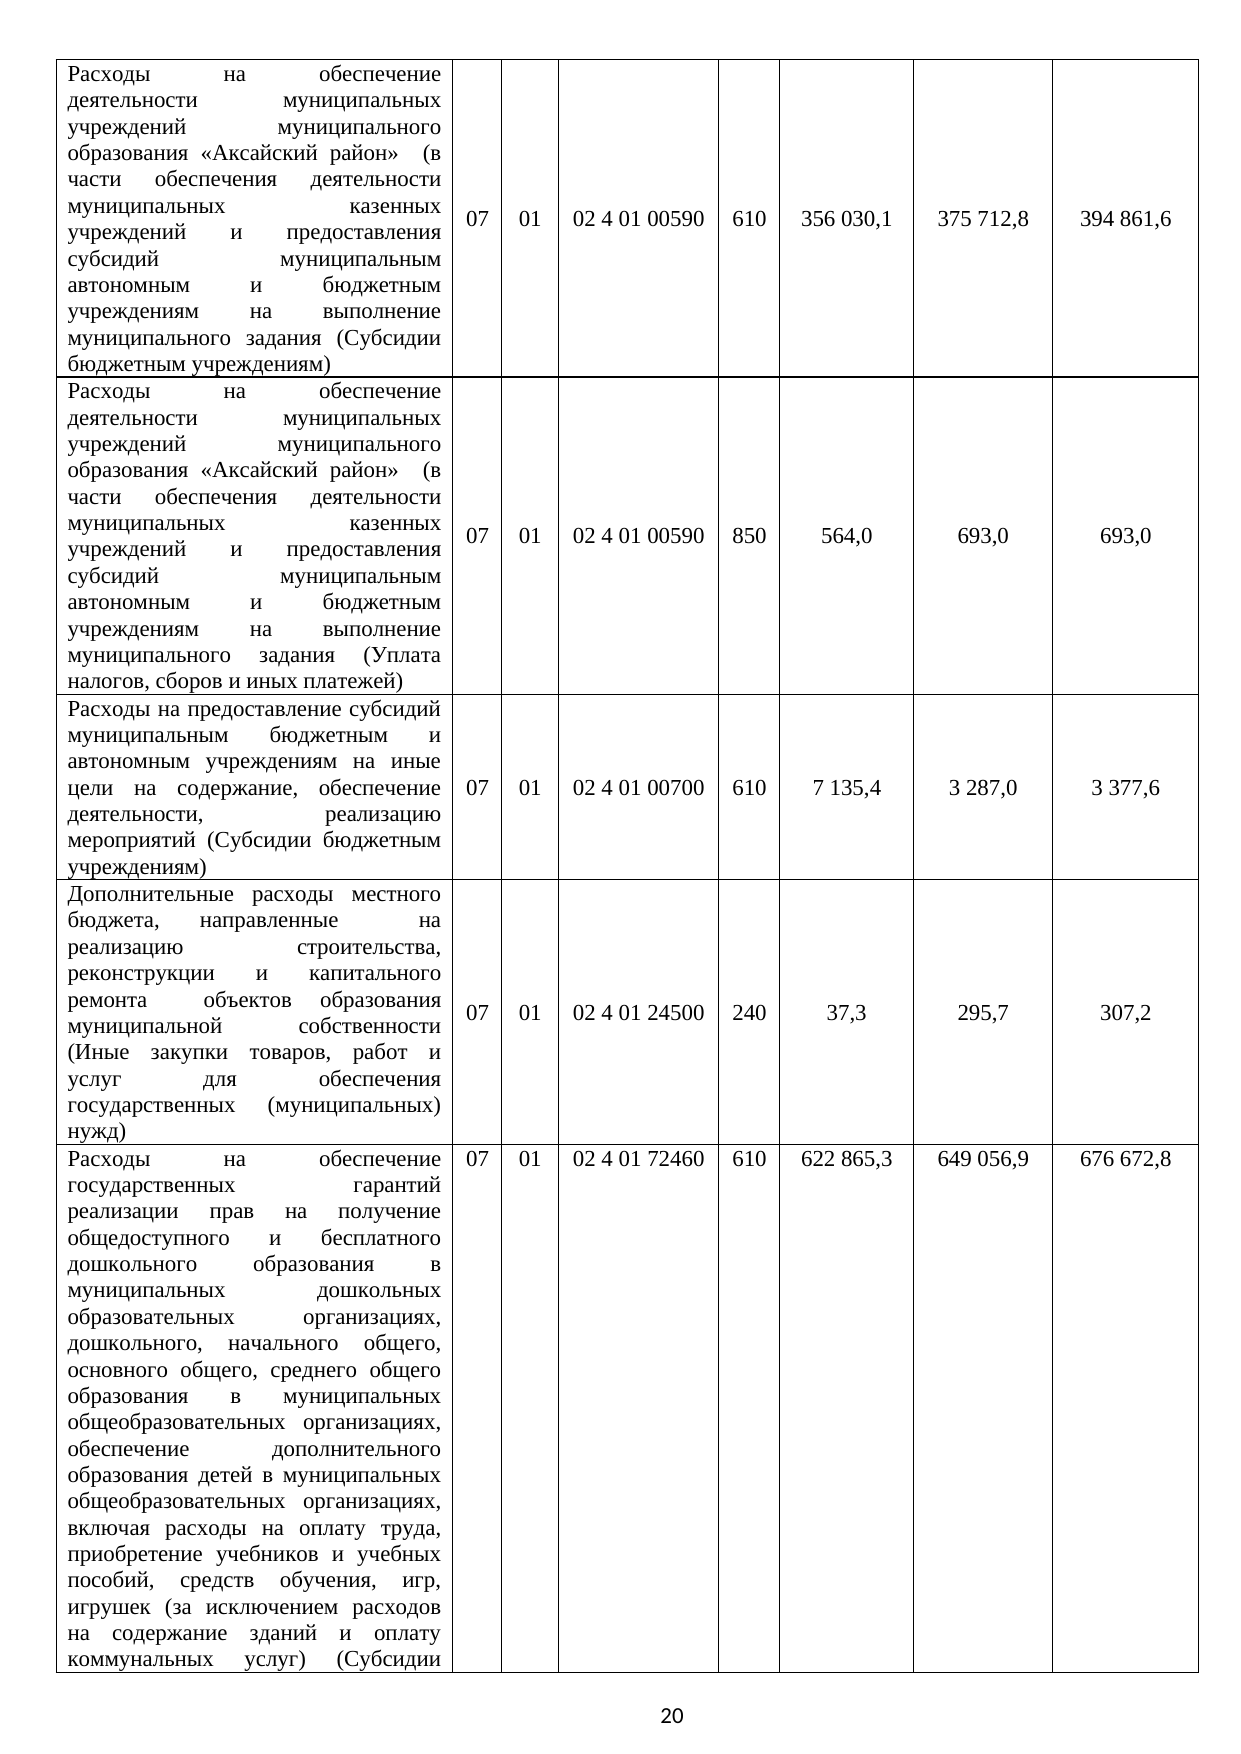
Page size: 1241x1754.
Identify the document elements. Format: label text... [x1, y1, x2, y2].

table_cell 7 135,4 [780, 695, 913, 879]
table_cell Дополнительные расходы местного бюджета, направленные на реализацию строительства, реконструкции и капитального ремонта объектов образования муниципальной собственности (Иные закупки товаров, работ и услуг для обеспечения государственных (муниципальных) нужд) [57, 880, 452, 1144]
table_cell 07 [453, 378, 501, 694]
table_cell 375 712,8 [914, 60, 1052, 376]
table_cell Расходы на предоставление субсидий муниципальным бюджетным и автономным учреждениям на иные цели на содержание, обеспечение деятельности, реализацию мероприятий (Субсидии бюджетным учреждениям) [57, 695, 452, 879]
table_cell 02 4 01 72460 [559, 1145, 718, 1672]
table_cell 07 [453, 695, 501, 879]
table_cell 01 [502, 695, 558, 879]
table_cell 693,0 [1053, 378, 1198, 694]
table_cell 295,7 [914, 880, 1052, 1144]
table_cell 307,2 [1053, 880, 1198, 1144]
table_cell 07 [453, 60, 501, 376]
table_cell 02 4 01 00590 [559, 60, 718, 376]
table_cell 693,0 [914, 378, 1052, 694]
table_cell 610 [719, 60, 779, 376]
table_cell 01 [502, 378, 558, 694]
table_cell 610 [719, 1145, 779, 1672]
table_cell 564,0 [780, 378, 913, 694]
table_cell 356 030,1 [780, 60, 913, 376]
table_cell Расходы на обеспечение деятельности муниципальных учреждений муниципального образования «Аксайский район» (в части обеспечения деятельности муниципальных казенных учреждений и предоставления субсидий муниципальным автономным и бюджетным учреждениям на выполнение муниципального задания (Субсидии бюджетным учреждениям) [57, 60, 452, 376]
table_cell 07 [453, 1145, 501, 1672]
table_cell 850 [719, 378, 779, 694]
table_cell 02 4 01 00700 [559, 695, 718, 879]
table_cell 02 4 01 00590 [559, 378, 718, 694]
table_cell 394 861,6 [1053, 60, 1198, 376]
table_cell 3 287,0 [914, 695, 1052, 879]
table_cell 622 865,3 [780, 1145, 913, 1672]
table_cell 240 [719, 880, 779, 1144]
table_cell 01 [502, 880, 558, 1144]
table_cell 02 4 01 24500 [559, 880, 718, 1144]
table_cell 649 056,9 [914, 1145, 1052, 1672]
table_cell 01 [502, 60, 558, 376]
table_cell Расходы на обеспечение деятельности муниципальных учреждений муниципального образования «Аксайский район» (в части обеспечения деятельности муниципальных казенных учреждений и предоставления субсидий муниципальным автономным и бюджетным учреждениям на выполнение муниципального задания (Уплата налогов, сборов и иных платежей) [57, 378, 452, 694]
table_cell 3 377,6 [1053, 695, 1198, 879]
table_cell 01 [502, 1145, 558, 1672]
table_cell 610 [719, 695, 779, 879]
table_cell 37,3 [780, 880, 913, 1144]
table_cell 676 672,8 [1053, 1145, 1198, 1672]
table_cell 07 [453, 880, 501, 1144]
